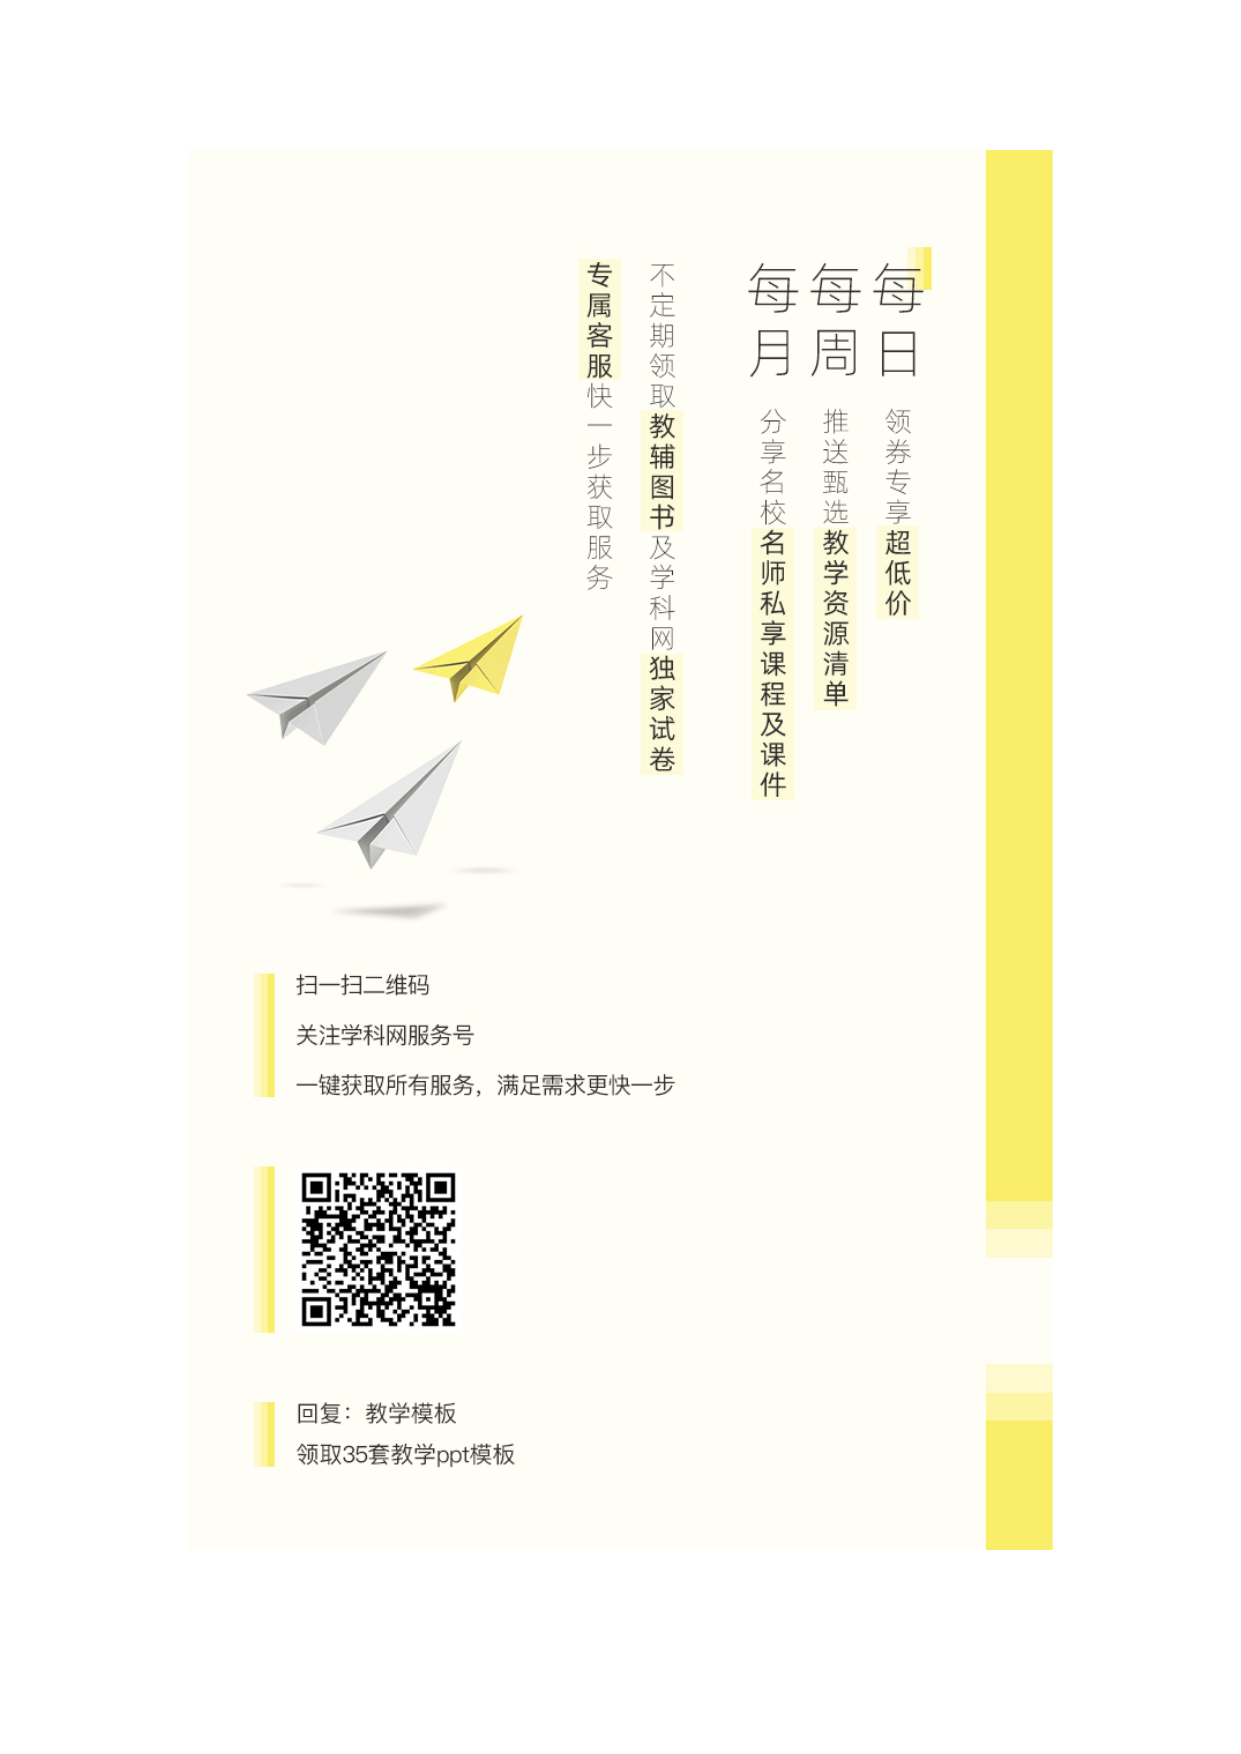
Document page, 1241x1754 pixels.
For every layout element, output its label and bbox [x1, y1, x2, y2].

picture [187, 150, 1053, 1550]
